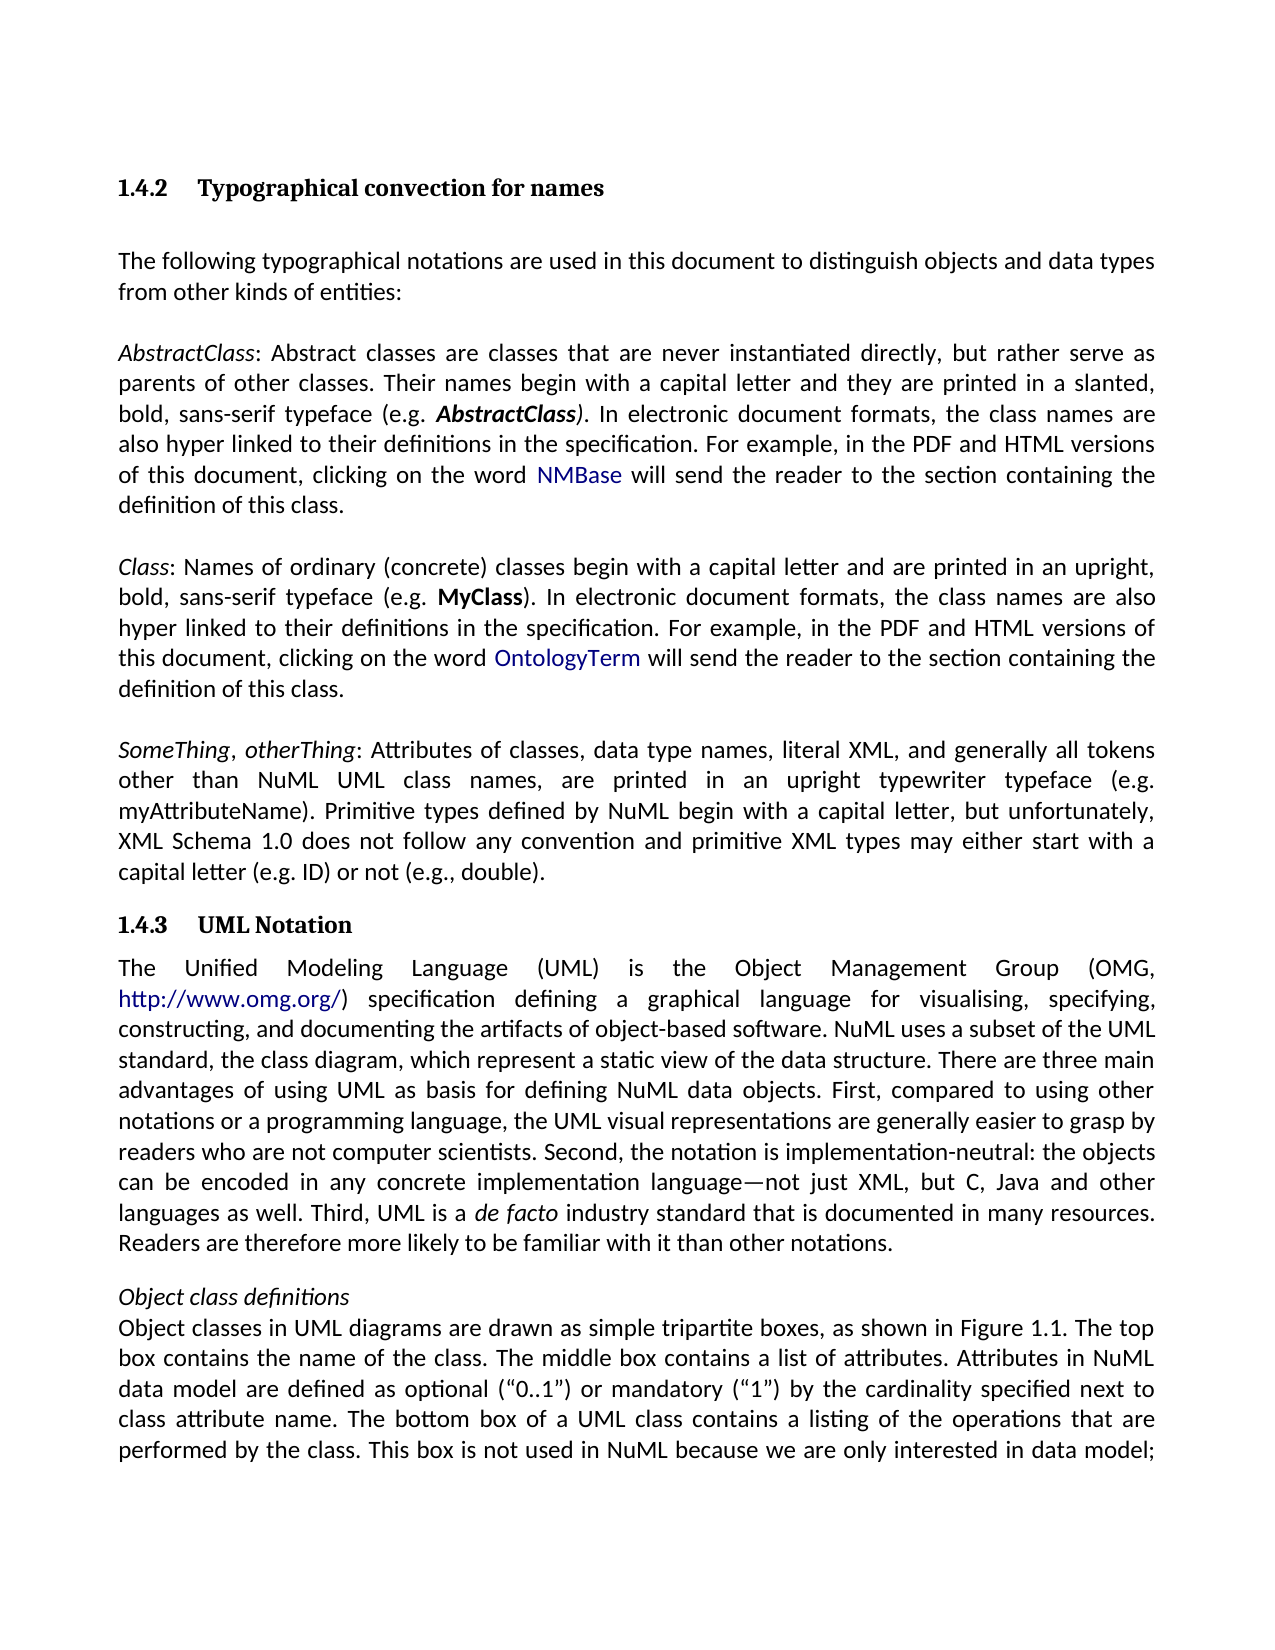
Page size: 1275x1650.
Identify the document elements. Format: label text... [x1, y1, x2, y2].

text The following typographical notations are used in this document to distinguish objects and data types from other kinds of entities: [118, 245, 1157, 306]
text SomeThing, otherThing: Attributes of classes, data type names, literal XML, and generally all tokens other than NuML UML class names, are printed in an upright typewriter typeface (e.g. myAttributeName). Primitive types defined by NuML begin with a capital letter, but unfortunately, XML Schema 1.0 does not follow any convention and primitive XML types may either start with a capital letter (e.g. ID) or not (e.g., double). [118, 734, 1157, 886]
text AbstractClass: Abstract classes are classes that are never instantiated directly, but rather serve as parents of other classes. Their names begin with a capital letter and they are printed in a slanted, bold, sans-serif typeface (e.g. AbstractClass). In electronic document formats, the class names are also hyper linked to their definitions in the specification. For example, in the PDF and HTML versions of this document, clicking on the word NMBase will send the reader to the section containing the definition of this class. [118, 337, 1157, 520]
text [118, 1312, 1157, 1464]
subtitle UML Notation [118, 911, 1157, 940]
text Class: Names of ordinary (concrete) classes begin with a capital letter and are printed in an upright, bold, sans-serif typeface (e.g. MyClass). In electronic document formats, the class names are also hyper linked to their definitions in the specification. For example, in the PDF and HTML versions of this document, clicking on the word OntologyTerm will send the reader to the section containing the definition of this class. [118, 551, 1157, 703]
text Object class definitions [118, 1281, 1157, 1312]
subtitle Typographical convection for names [118, 174, 1157, 202]
text The Unified Modeling Language (UML) is the Object Management Group (OMG, http://www.omg.org/) specification defining a graphical language for visualising, specifying, constructing, and documenting the artifacts of object-based software. NuML uses a subset of the UML standard, the class diagram, which represent a static view of the data structure. There are three main advantages of using UML as basis for defining NuML data objects. First, compared to using other notations or a programming language, the UML visual representations are generally easier to grasp by readers who are not computer scientists. Second, the notation is implementation-neutral: the objects can be encoded in any concrete implementation language—not just XML, but C, Java and other languages as well. Third, UML is a de facto industry standard that is documented in many resources. Readers are therefore more likely to be familiar with it than other notations. [118, 953, 1157, 1258]
